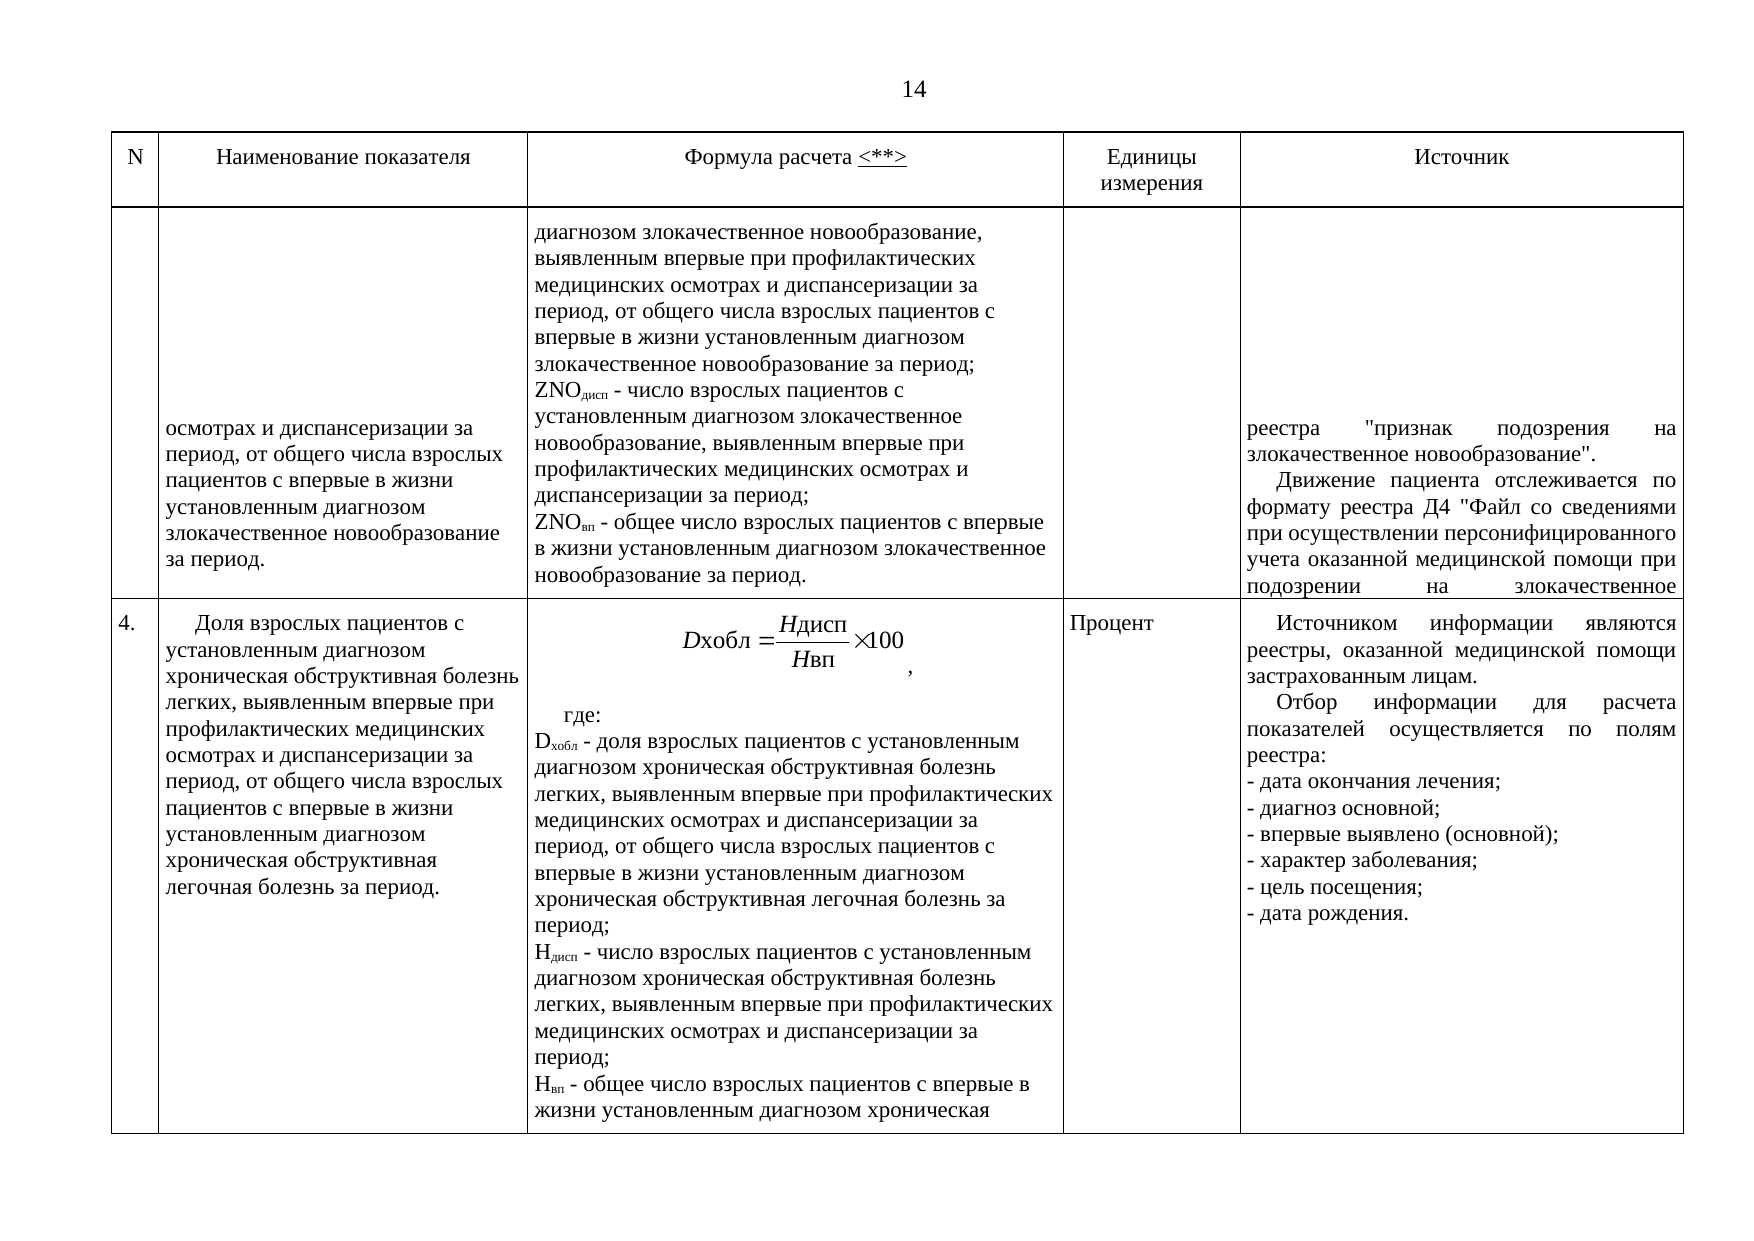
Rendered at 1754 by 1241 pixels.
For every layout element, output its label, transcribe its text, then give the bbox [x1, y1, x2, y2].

table_cell , [528, 599, 1063, 689]
table_header Источник [1241, 133, 1683, 206]
table_cell Процент [1064, 599, 1240, 1133]
table_cell 4. [112, 599, 158, 1133]
table_header N [112, 133, 158, 206]
table_cell Доля взрослых пациентов с установленным диагнозом хроническая обструктивная болезнь легких, выявленным впервые при профилактических медицинских осмотрах и диспансеризации за период, от общего числа взрослых пациентов с впервые в жизни установленным диагнозом хроническая обструктивная легочная болезнь за период. [159, 599, 527, 1133]
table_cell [528, 689, 1063, 1133]
table_header Формула расчета <**> [528, 133, 1063, 206]
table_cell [528, 208, 1063, 598]
table_header Наименование показателя [159, 133, 527, 206]
table_header Единицы измерения [1064, 133, 1240, 206]
